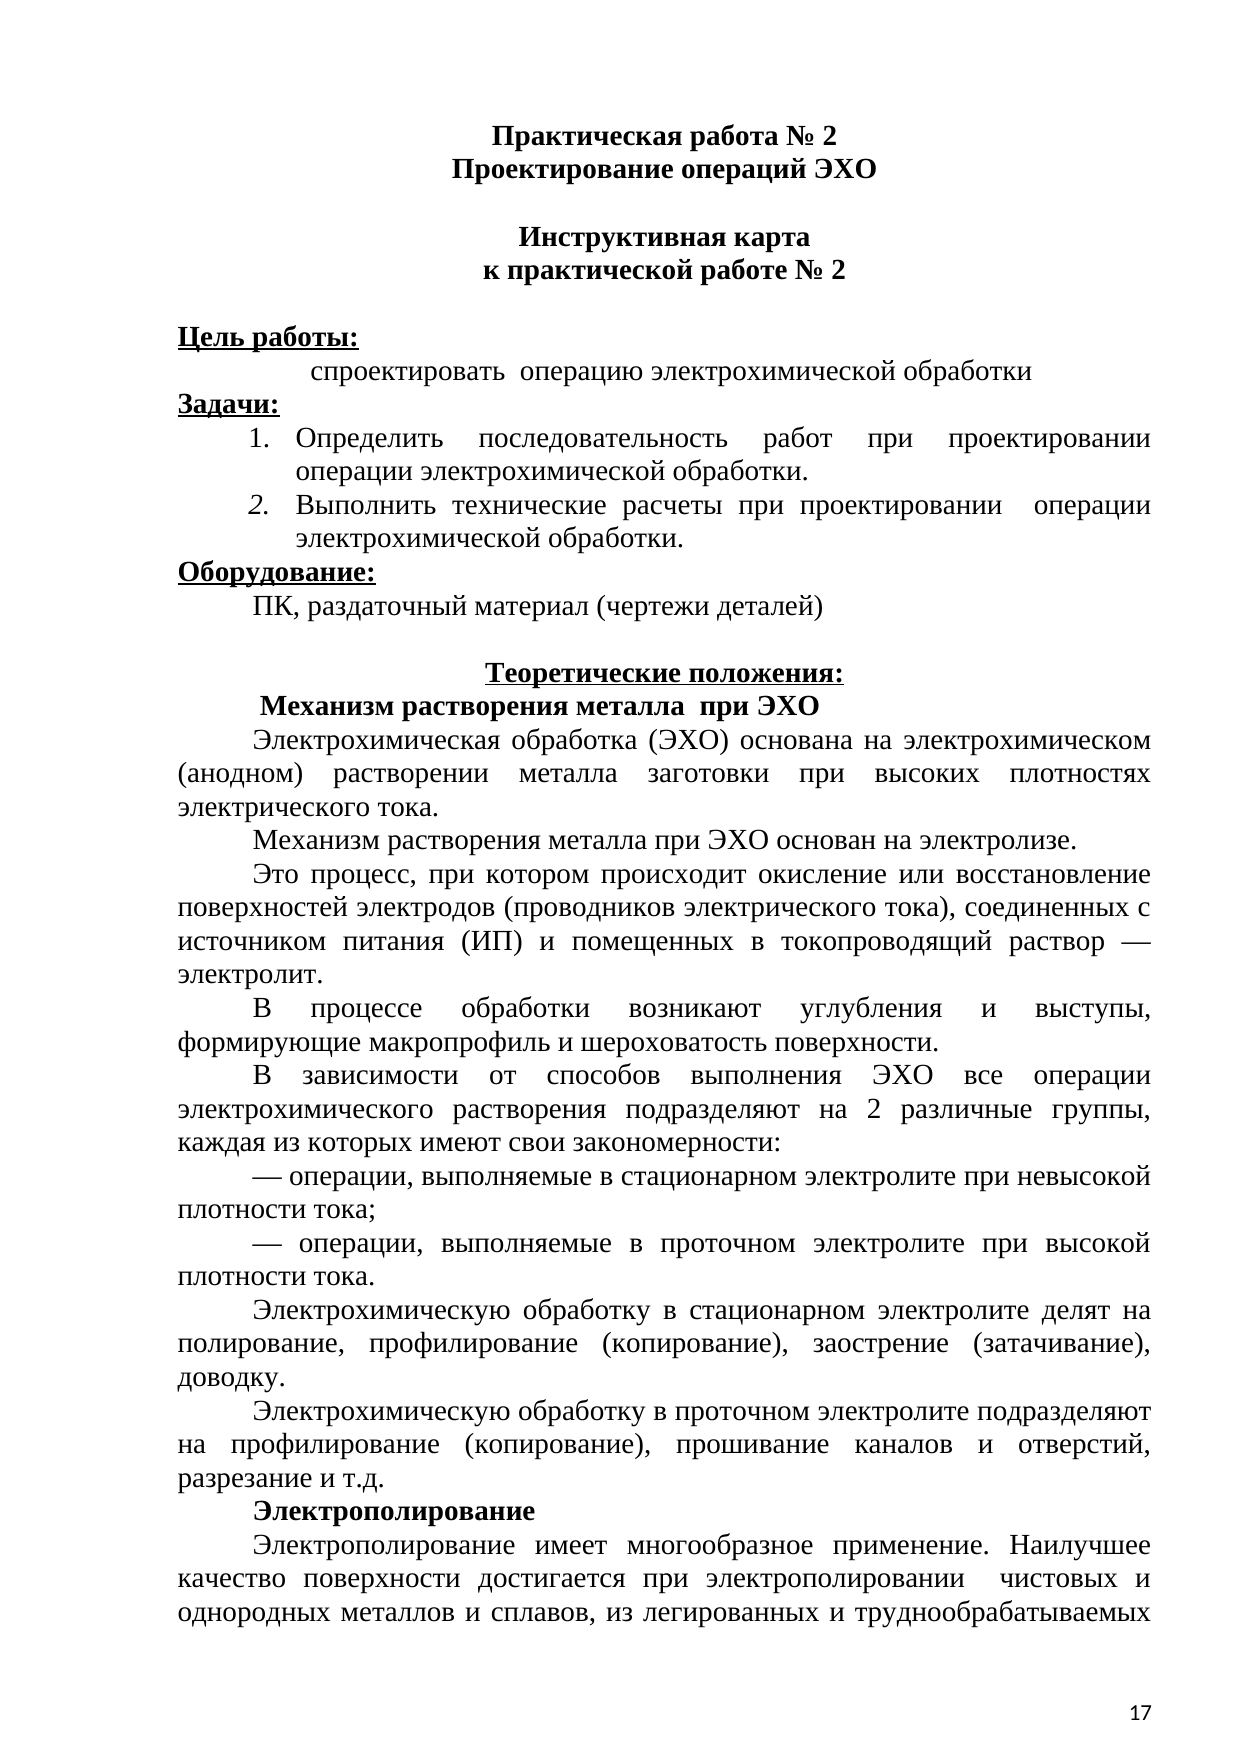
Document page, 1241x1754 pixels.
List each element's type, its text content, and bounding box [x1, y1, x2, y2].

text Электрохимическую обработку в проточном электролите подразделяют на профилирование (копирование), прошивание каналов и отверстий, разрезание и т.д. [177, 1393, 1152, 1493]
text Практическая работа № 2 [177, 118, 1152, 152]
text Механизм растворения металла при ЭХО основан на электролизе. [177, 822, 1152, 856]
list Механизм растворения металла при ЭХО [177, 688, 1152, 722]
text — операции, выполняемые в стационарном электролите при невысокой плотности тока; [177, 1158, 1152, 1225]
text В процессе обработки возникают углубления и выступы, формирующие макропрофиль и шероховатость поверхности. [177, 990, 1152, 1057]
list Определить последовательность работ при проектировании операции электрохимической обработки. [248, 420, 1152, 487]
text Электрополирование [177, 1493, 1152, 1527]
text В зависимости от способов выполнения ЭХО все операции электрохимического растворения подразделяют на 2 различные группы, каждая из которых имеют свои закономерности: [177, 1057, 1152, 1158]
text Цель работы: [177, 319, 1152, 353]
text к практической работе № 2 [177, 252, 1152, 286]
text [177, 1527, 1152, 1627]
list Выполнить технические расчеты при проектировании операции электрохимической обработки. [248, 487, 1152, 554]
text Задачи: [177, 386, 1152, 420]
list ПК, раздаточный материал (чертежи деталей) [252, 588, 1152, 621]
text Это процесс, при котором происходит окисление или восстановление поверхностей электродов (проводников электрического тока), соединенных с источником питания (ИП) и помещенных в токопроводящий раствор —электролит. [177, 856, 1152, 990]
text Оборудование: [177, 554, 1152, 588]
text спроектировать операцию электрохимической обработки [177, 353, 1152, 386]
text Теоретические положения: [177, 655, 1152, 688]
text Электрохимическая обработка (ЭХО) основана на электрохимическом (анодном) растворении металла заготовки при высоких плотностях электрического тока. [177, 722, 1152, 822]
text Электрохимическую обработку в стационарном электролите делят на полирование, профилирование (копирование), заострение (затачивание), доводку. [177, 1292, 1152, 1393]
title Инструктивная карта [177, 219, 1152, 252]
text Проектирование операций ЭХО [177, 152, 1152, 185]
text — операции, выполняемые в проточном электролите при высокой плотности тока. [177, 1225, 1152, 1292]
